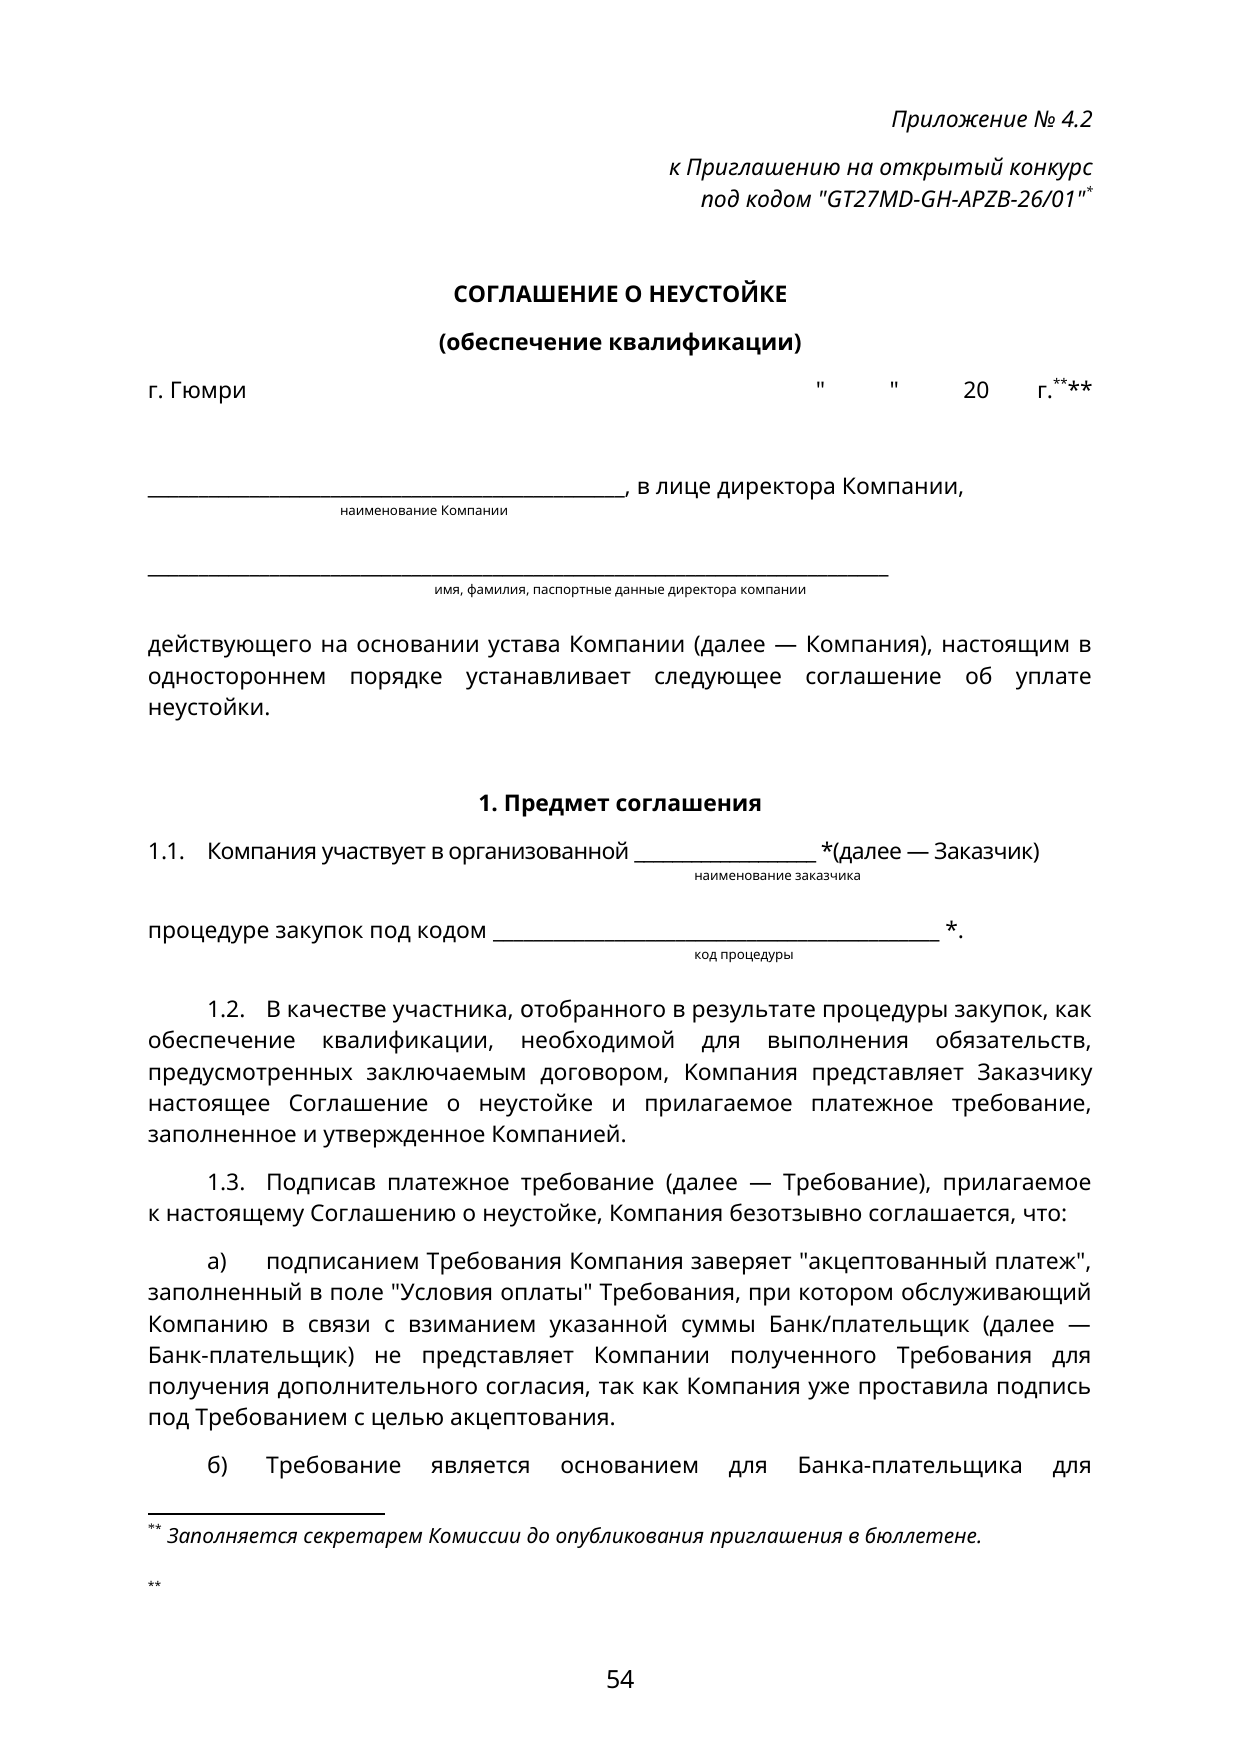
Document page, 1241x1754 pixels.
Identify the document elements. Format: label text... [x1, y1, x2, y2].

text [148, 1449, 1092, 1481]
text _________________________________________________________________________ [148, 549, 1092, 581]
text к Приглашению на открытый конкурс под кодом "GT27MD-GH-APZB-26/01"* [148, 151, 1092, 214]
text Приложение № 4.2 [148, 103, 1092, 135]
text _______________________________________________, в лице директора Компании, [148, 470, 1092, 501]
text 1.2. В качестве участника, օтобранного в результате процедуры закупок, как обеспечение квалификации, необходимой для выполнения обязательств, предусмотренных заключаемым договором, Kомпания представляет Заказчику настоящее Соглашение о неустойке и прилагаемое платежное требование, заполненное и утвержденное Компанией. [148, 993, 1092, 1149]
text наименование Компании [340, 501, 1092, 533]
text действующего на основании устава Компании (далее — Компания), настоящим в одностороннем порядке устанавливает следующее соглашение об уплате неустойки. [148, 628, 1092, 722]
text а) подписанием Требования Компания заверяет "акцептованный платеж", заполненный в поле "Условия оплаты" Требования, при котором обслуживающий Компанию в связи с взиманием указанной суммы Банк/плательщик (далее — Банк-плательщик) не представляет Компании полученного Требования для получения дополнительного согласия, так как Компания уже проставила подпись под Требованием с целью акцептования. [148, 1245, 1092, 1433]
text код процедуры [694, 945, 1092, 976]
text 1.1. Компания участвует в организованной ___________________ *(далее — Заказчик) [148, 835, 1092, 866]
text СОГЛАШЕНИЕ О НЕУСТОЙКЕ [148, 278, 1092, 310]
text имя, фамилия, паспортные данные директора компании [148, 581, 1092, 612]
table_header " " 20 г.** [635, 374, 1104, 422]
text 1.3. Подписав платежное требование (далее — Требование), прилагаемое к настоящему Соглашению о неустойке, Компания безотзывно соглашается, что: [148, 1166, 1092, 1228]
text (обеспечение квалификации) [148, 326, 1092, 358]
text 1. Предмет соглашения [148, 787, 1092, 818]
text наименование заказчика [694, 866, 1092, 897]
table_header г. Гюмри [136, 374, 635, 422]
text процедуре закупок под кодом ____________________________________________ *. [148, 914, 1092, 945]
